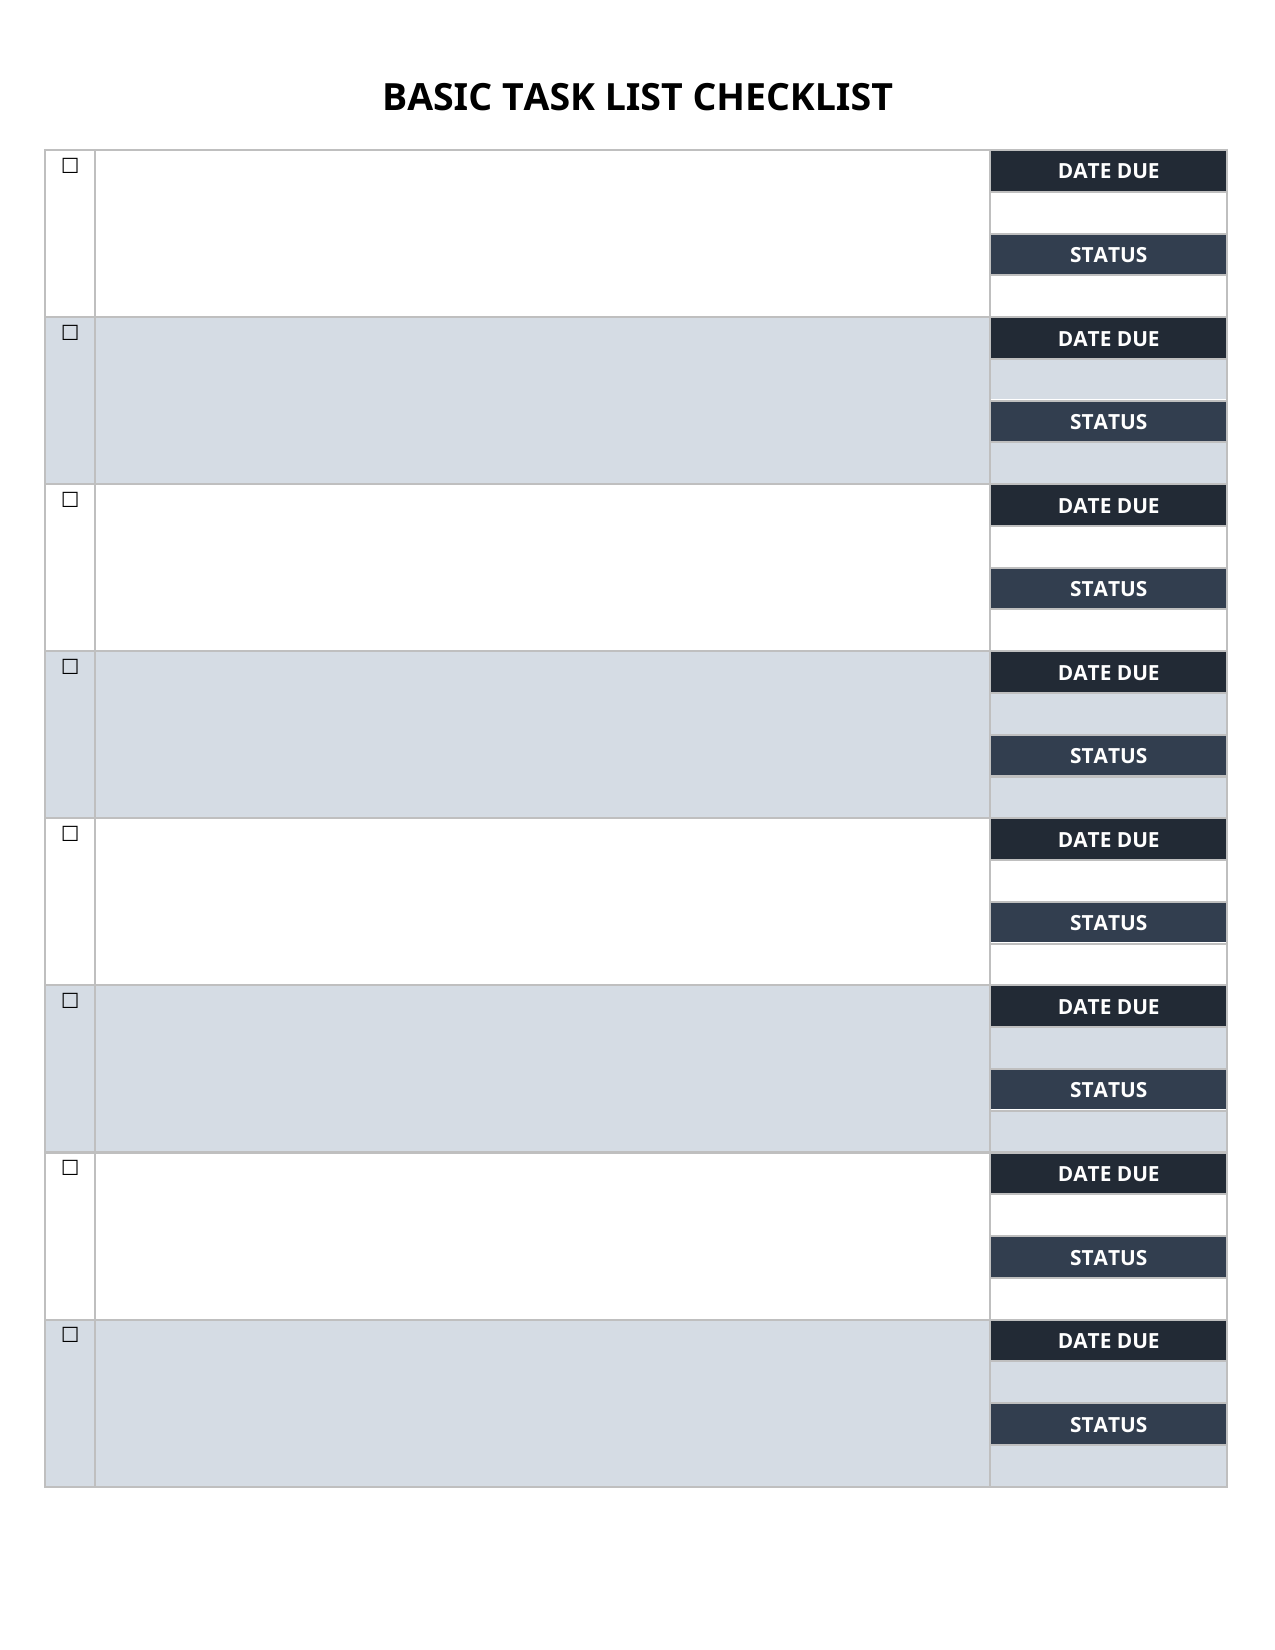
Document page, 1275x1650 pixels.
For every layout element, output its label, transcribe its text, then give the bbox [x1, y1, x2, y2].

table_cell [991, 861, 1226, 901]
table_cell STATUS [991, 1404, 1226, 1444]
table_cell STATUS [991, 402, 1226, 441]
table_cell [991, 1112, 1226, 1151]
text BASIC TASK LIST CHECKLIST [45, 70, 1230, 121]
table_cell [991, 1195, 1226, 1235]
table_header [96, 151, 989, 316]
table_cell [991, 193, 1226, 232]
table_cell ☐ [46, 1154, 94, 1318]
table_cell [991, 1446, 1226, 1486]
table_cell STATUS [991, 1070, 1226, 1109]
table_cell ☐ [46, 986, 94, 1151]
table_cell [96, 652, 989, 817]
table_header ☐ [46, 151, 94, 316]
table_cell DATE DUE [991, 986, 1226, 1026]
table_cell [991, 527, 1226, 567]
table_cell ☐ [46, 318, 94, 483]
table_cell [991, 276, 1226, 316]
table_cell STATUS [991, 235, 1226, 274]
table_cell [96, 485, 989, 650]
table_cell [991, 610, 1226, 650]
table_cell STATUS [991, 903, 1226, 942]
table_cell ☐ [46, 819, 94, 984]
table_cell [96, 1154, 989, 1318]
table_cell DATE DUE [991, 485, 1226, 525]
table_cell DATE DUE [991, 652, 1226, 692]
table_cell DATE DUE [991, 318, 1226, 358]
table_cell [96, 819, 989, 984]
table_cell DATE DUE [991, 1321, 1226, 1360]
table_cell STATUS [991, 569, 1226, 608]
table_cell ☐ [46, 485, 94, 650]
table_header DATE DUE [991, 151, 1226, 191]
table_cell DATE DUE [991, 819, 1226, 859]
table_cell [991, 694, 1226, 734]
table_cell [991, 1279, 1226, 1318]
table_cell [96, 986, 989, 1151]
table_cell [96, 1321, 989, 1486]
table_cell [991, 778, 1226, 817]
table_cell [991, 360, 1226, 399]
table_cell STATUS [991, 736, 1226, 775]
table_cell [991, 1362, 1226, 1402]
table_cell [96, 318, 989, 483]
table_cell DATE DUE [991, 1154, 1226, 1193]
table_cell STATUS [991, 1237, 1226, 1277]
table_cell [991, 1028, 1226, 1068]
table_cell ☐ [46, 1321, 94, 1486]
table_cell [991, 443, 1226, 483]
table_cell [991, 945, 1226, 984]
table_cell ☐ [46, 652, 94, 817]
